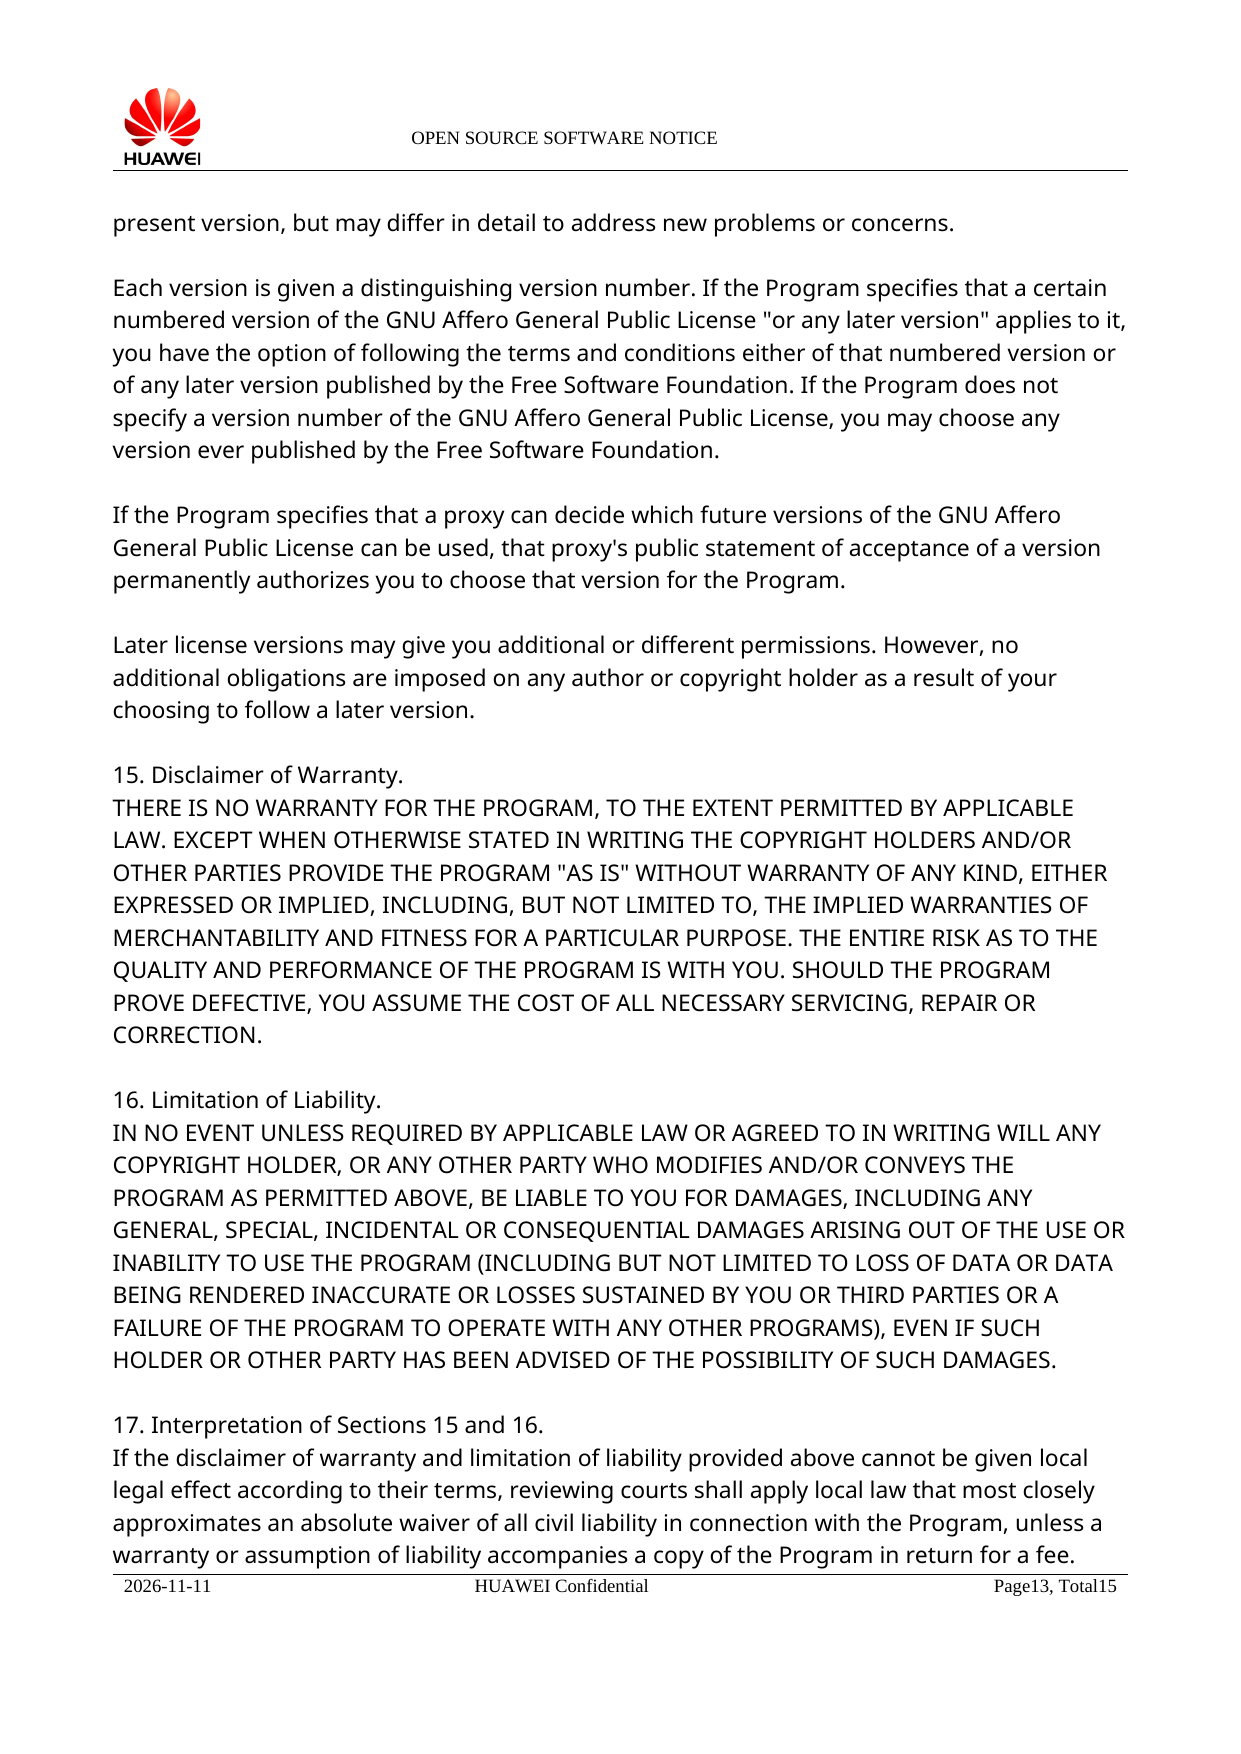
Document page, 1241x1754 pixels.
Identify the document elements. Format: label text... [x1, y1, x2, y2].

text If the disclaimer of warranty and limitation of liability provided above cannot be given local legal effect according to their terms, reviewing courts shall apply local law that most closely approximates an absolute waiver of all civil liability in connection with the Program, unless a warranty or assumption of liability accompanies a copy of the Program in return for a fee. [112, 1441, 1128, 1571]
text THERE IS NO WARRANTY FOR THE PROGRAM, TO THE EXTENT PERMITTED BY APPLICABLE LAW. EXCEPT WHEN OTHERWISE STATED IN WRITING THE COPYRIGHT HOLDERS AND/OR OTHER PARTIES PROVIDE THE PROGRAM "AS IS" WITHOUT WARRANTY OF ANY KIND, EITHER EXPRESSED OR IMPLIED, INCLUDING, BUT NOT LIMITED TO, THE IMPLIED WARRANTIES OF MERCHANTABILITY AND FITNESS FOR A PARTICULAR PURPOSE. THE ENTIRE RISK AS TO THE QUALITY AND PERFORMANCE OF THE PROGRAM IS WITH YOU. SHOULD THE PROGRAM PROVE DEFECTIVE, YOU ASSUME THE COST OF ALL NECESSARY SERVICING, REPAIR OR CORRECTION. [112, 791, 1128, 1051]
text 17. Interpretation of Sections 15 and 16. [112, 1409, 1128, 1441]
text Each version is given a distinguishing version number. If the Program specifies that a certain numbered version of the GNU Affero General Public License "or any later version" applies to it, you have the option of following the terms and conditions either of that numbered version or of any later version published by the Free Software Foundation. If the Program does not specify a version number of the GNU Affero General Public License, you may choose any version ever published by the Free Software Foundation. [112, 271, 1128, 466]
picture [124, 88, 201, 165]
text If the Program specifies that a proxy can decide which future versions of the GNU Affero General Public License can be used, that proxy's public statement of acceptance of a version permanently authorizes you to choose that version for the Program. [112, 499, 1128, 596]
text 15. Disclaimer of Warranty. [112, 759, 1128, 791]
text IN NO EVENT UNLESS REQUIRED BY APPLICABLE LAW OR AGREED TO IN WRITING WILL ANY COPYRIGHT HOLDER, OR ANY OTHER PARTY WHO MODIFIES AND/OR CONVEYS THE PROGRAM AS PERMITTED ABOVE, BE LIABLE TO YOU FOR DAMAGES, INCLUDING ANY GENERAL, SPECIAL, INCIDENTAL OR CONSEQUENTIAL DAMAGES ARISING OUT OF THE USE OR INABILITY TO USE THE PROGRAM (INCLUDING BUT NOT LIMITED TO LOSS OF DATA OR DATA BEING RENDERED INACCURATE OR LOSSES SUSTAINED BY YOU OR THIRD PARTIES OR A FAILURE OF THE PROGRAM TO OPERATE WITH ANY OTHER PROGRAMS), EVEN IF SUCH HOLDER OR OTHER PARTY HAS BEEN ADVISED OF THE POSSIBILITY OF SUCH DAMAGES. [112, 1116, 1128, 1376]
text Later license versions may give you additional or different permissions. However, no additional obligations are imposed on any author or copyright holder as a result of your choosing to follow a later version. [112, 629, 1128, 726]
text 16. Limitation of Liability. [112, 1084, 1128, 1116]
